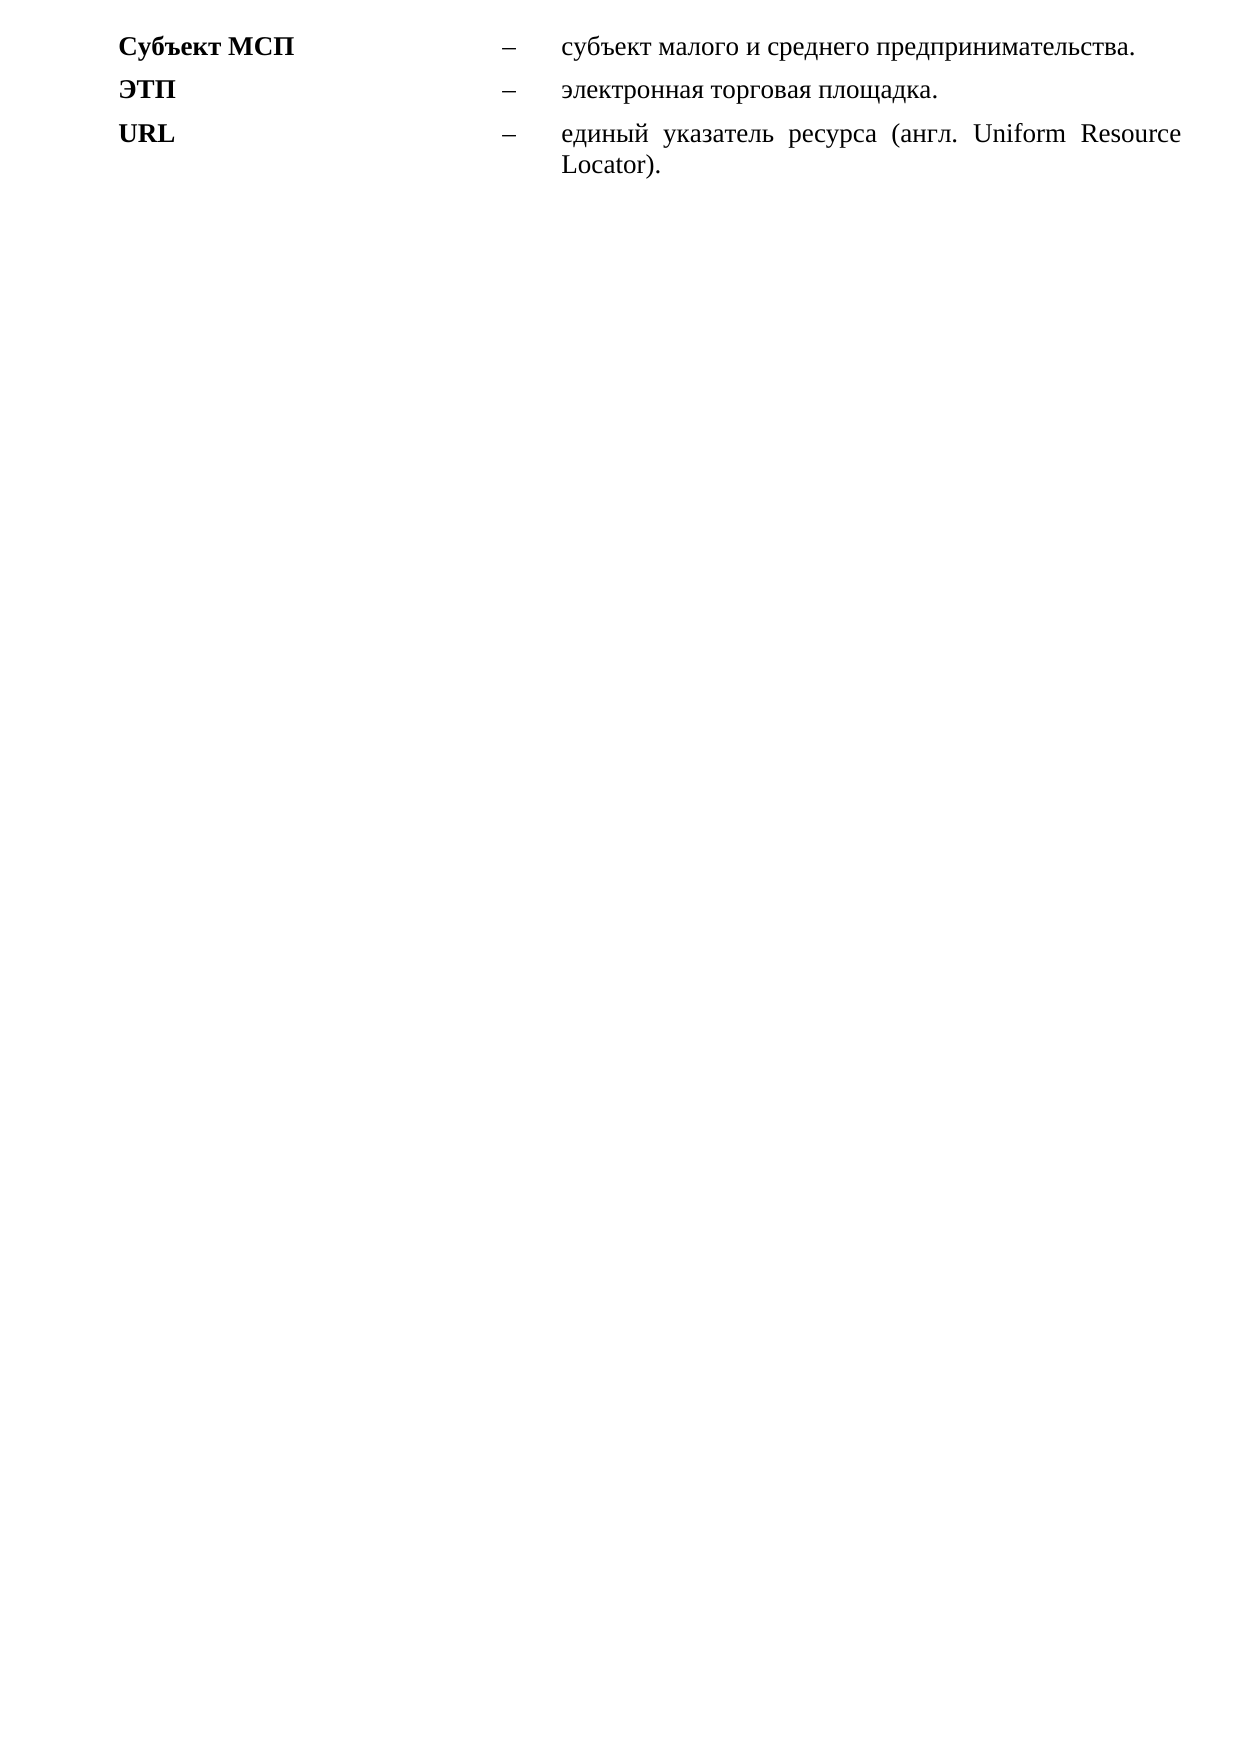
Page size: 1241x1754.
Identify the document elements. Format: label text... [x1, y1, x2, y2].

text ЭТП – электронная торговая площадка. [118, 73, 1181, 104]
text URL – единый указатель ресурса (англ. Uniform Resource Locator). [118, 117, 1181, 179]
text Субъект МСП – субъект малого и среднего предпринимательства. [118, 29, 1181, 61]
